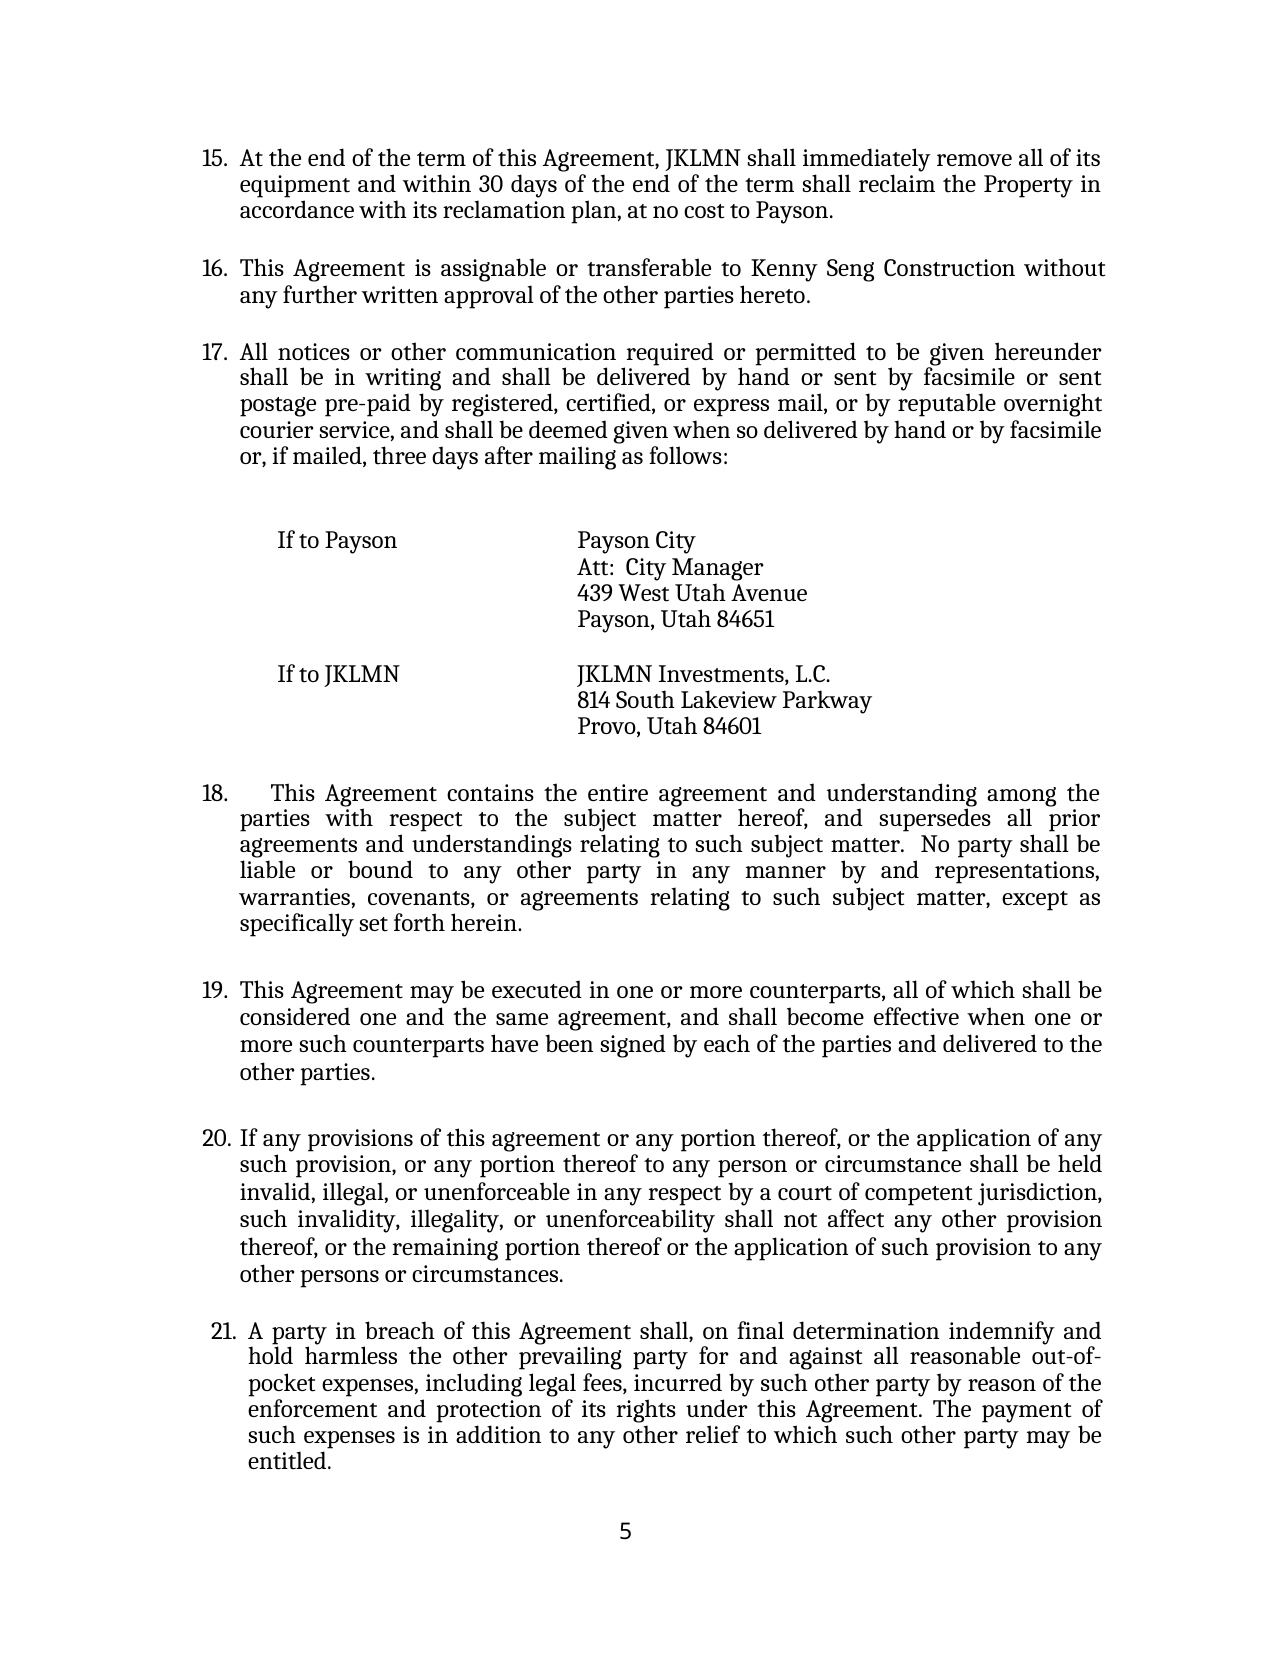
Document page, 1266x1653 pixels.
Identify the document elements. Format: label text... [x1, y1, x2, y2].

list This Agreement may be executed in one or more counterparts, all of which shall be considered one and the same agreement, and shall become effective when one or more such counterparts have been signed by each of the parties and delivered to the other parties. [202, 977, 1103, 1086]
text 814 South Lakeview Parkway [277, 688, 1103, 714]
list All notices or other communication required or permitted to be given hereunder shall be in writing and shall be delivered by hand or sent by facsimile or sent postage pre-paid by registered, certified, or express mail, or by reputable overnight courier service, and shall be deemed given when so delivered by hand or by facsimile or, if mailed, three days after mailing as follows: [202, 339, 1103, 471]
text Payson, Utah 84651 [277, 607, 1103, 633]
text If to Payson Payson City [277, 528, 1103, 554]
list This Agreement contains the entire agreement and understanding among the parties with respect to the subject matter hereof, and supersedes all prior agreements and understandings relating to such subject matter. No party shall be liable or bound to any other party in any manner by and representations, warranties, covenants, or agreements relating to such subject matter, except as specifically set forth herein. [202, 780, 1102, 938]
list A party in breach of this Agreement shall, on final determination indemnify and hold harmless the other prevailing party for and against all reasonable out-of-pocket expenses, including legal fees, incurred by such other party by reason of the enforcement and protection of its rights under this Agreement. The payment of such expenses is in addition to any other relief to which such other party may be entitled. [211, 1318, 1103, 1476]
list This Agreement is assignable or transferable to Kenny Seng Construction without any further written approval of the other parties hereto. [202, 255, 1107, 309]
list If any provisions of this agreement or any portion thereof, or the application of any such provision, or any portion thereof to any person or circumstance shall be held invalid, illegal, or unenforceable in any respect by a court of competent jurisdiction, such invalidity, illegality, or unenforceability shall not affect any other provision thereof, or the remaining portion thereof or the application of such provision to any other persons or circumstances. [202, 1124, 1103, 1289]
text 439 West Utah Avenue [277, 580, 1103, 607]
text Att: City Manager [277, 554, 1103, 580]
text If to JKLMN JKLMN Investments, L.C. [277, 661, 1103, 688]
list At the end of the term of this Agreement, JKLMN shall immediately remove all of its equipment and within 30 days of the end of the term shall reclaim the Property in accordance with its reclamation plan, at no cost to Payson. [202, 146, 1103, 225]
text Provo, Utah 84601 [277, 714, 1103, 740]
